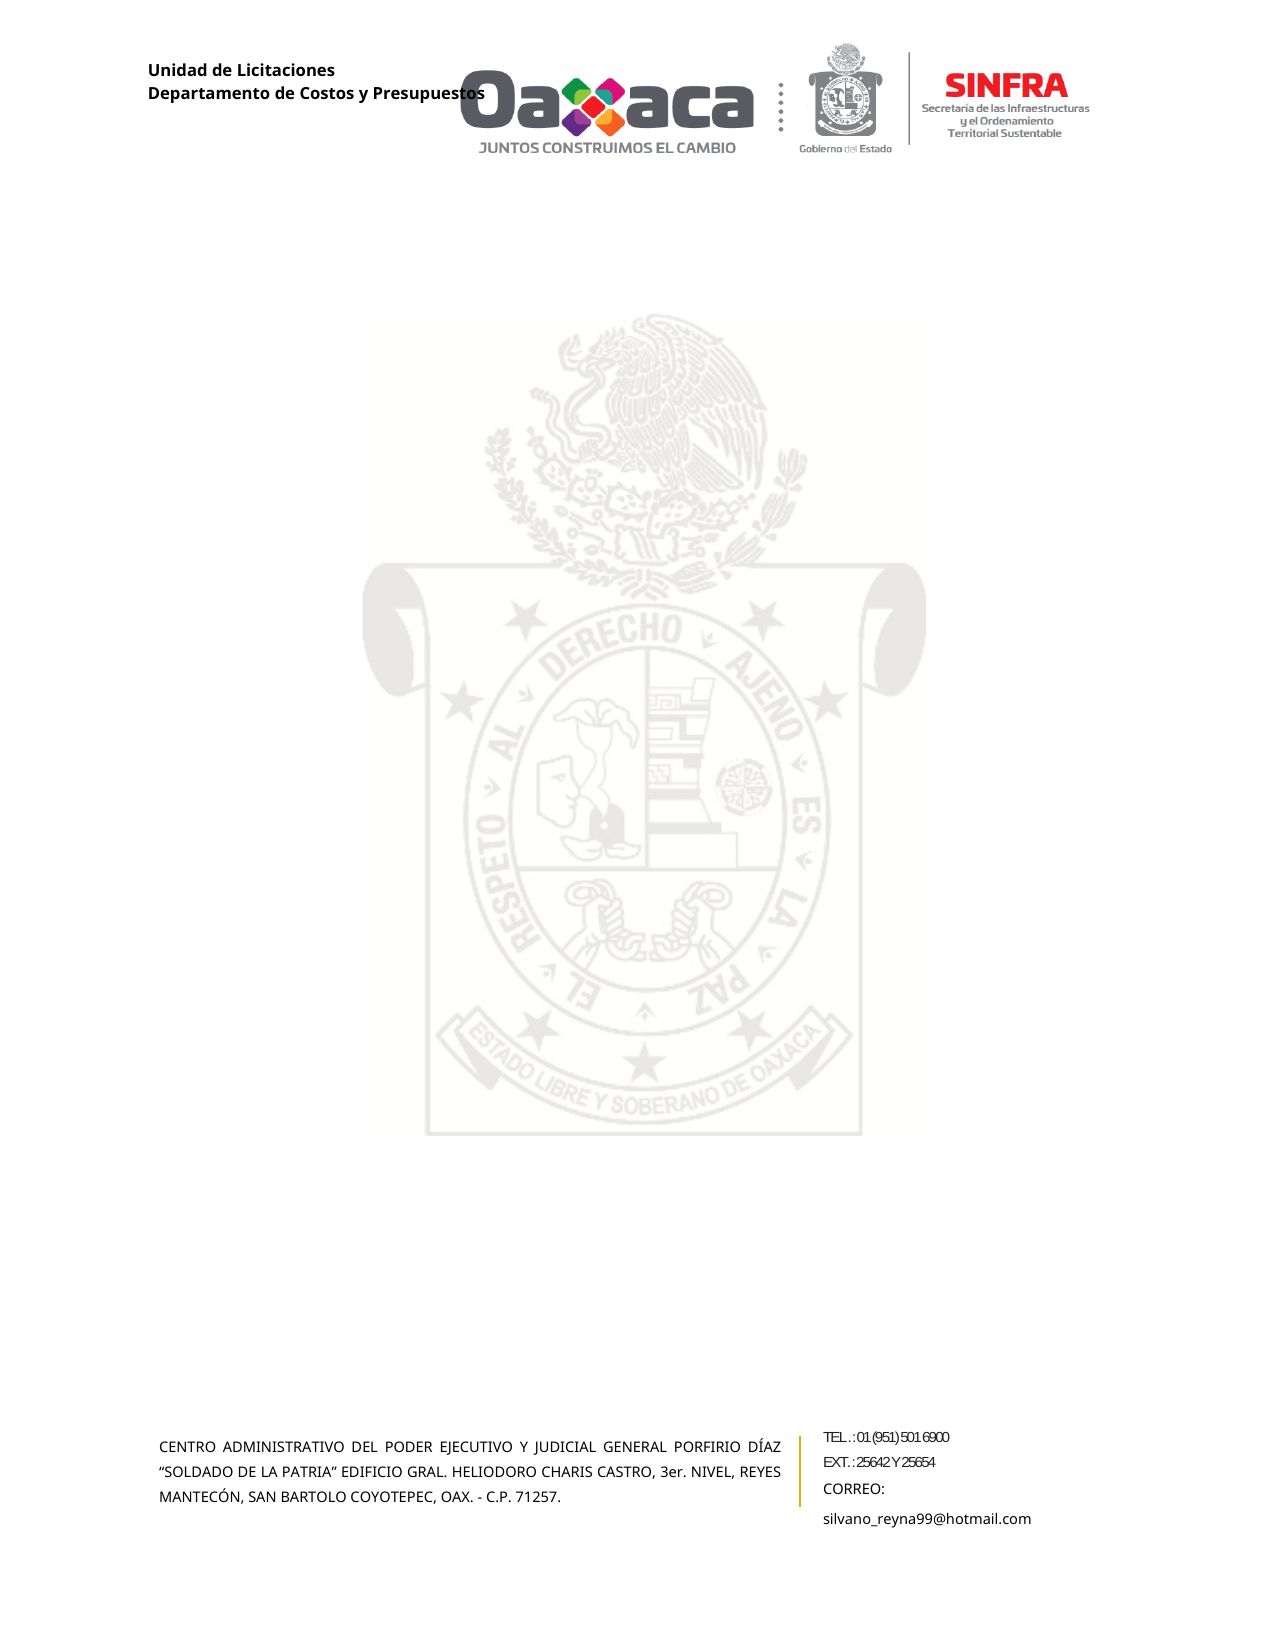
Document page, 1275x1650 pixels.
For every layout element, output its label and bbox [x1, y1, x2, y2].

picture [361, 314, 927, 1136]
picture [420, 34, 1122, 163]
